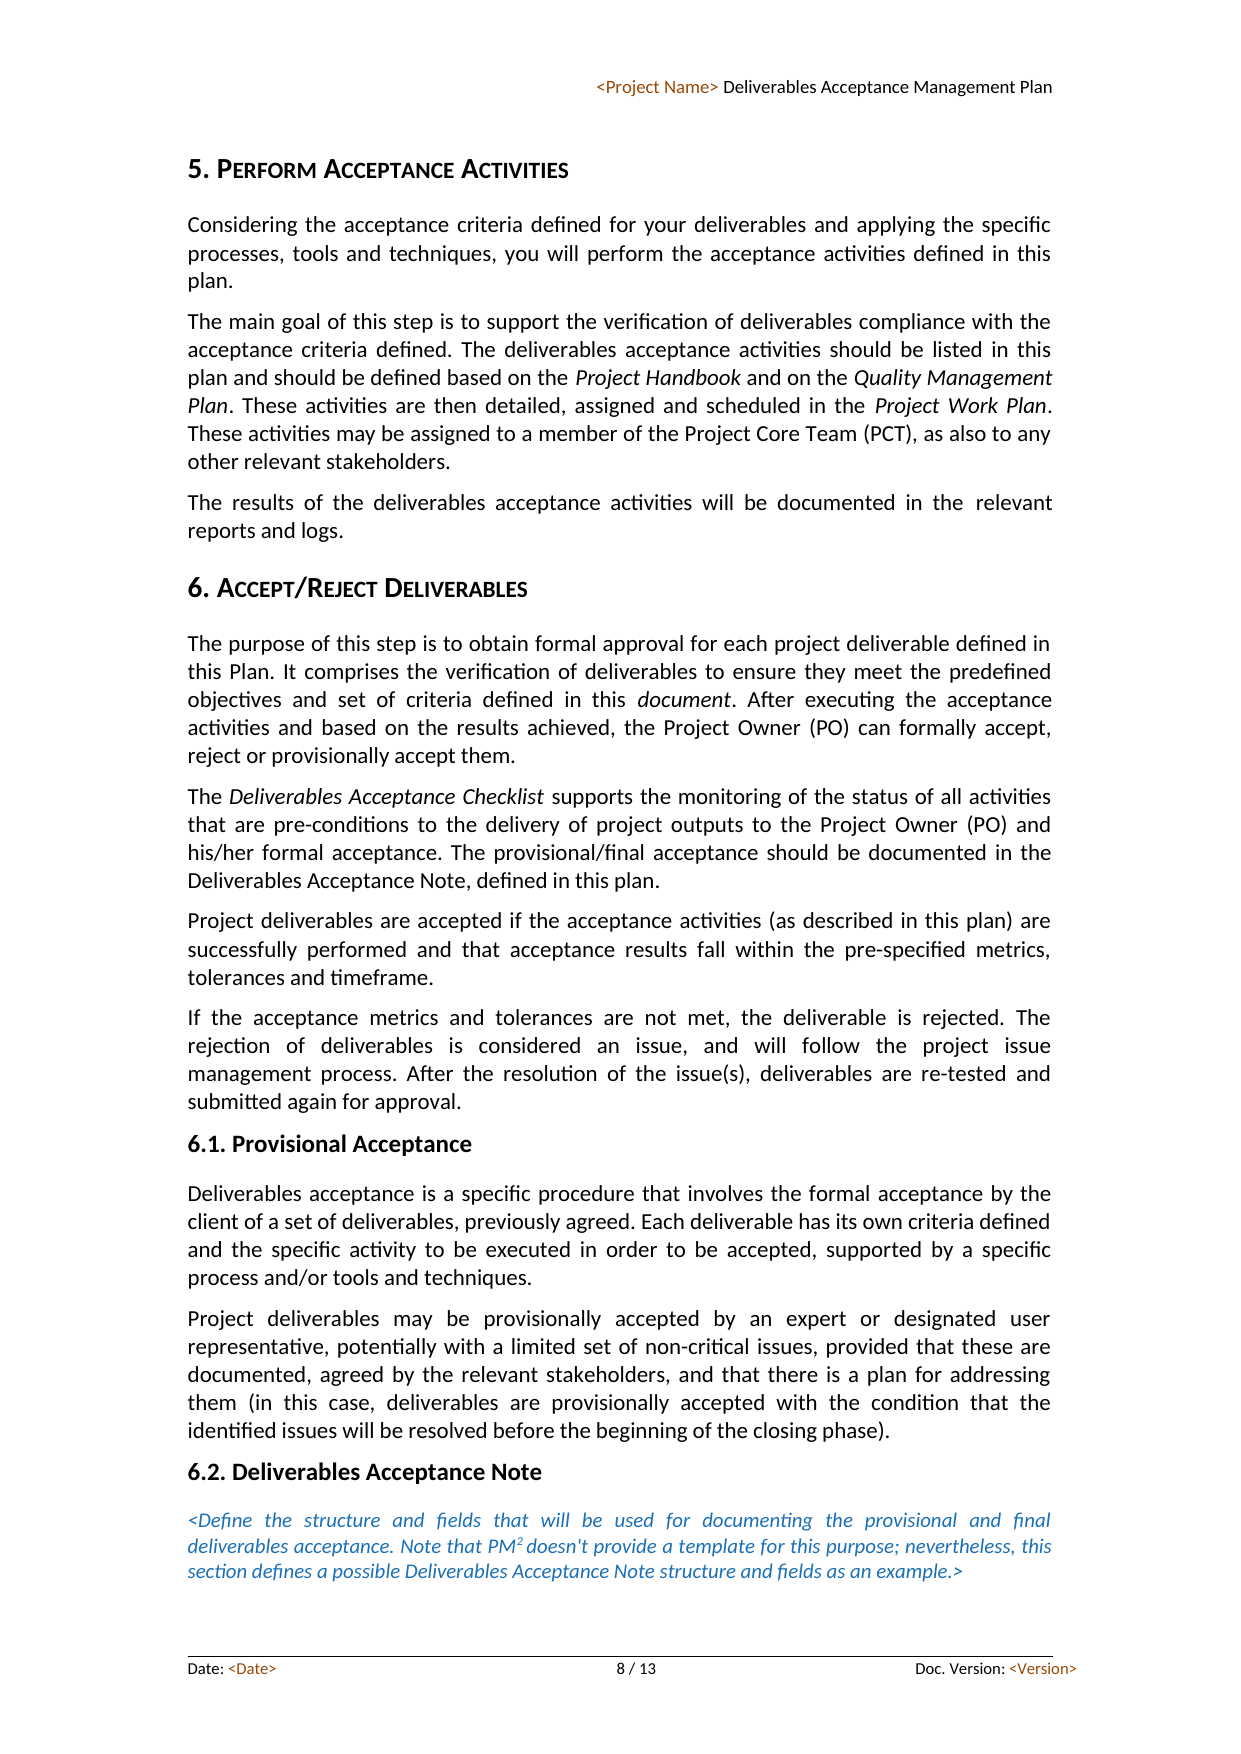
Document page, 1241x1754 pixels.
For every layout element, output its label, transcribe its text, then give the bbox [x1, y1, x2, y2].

text If the acceptance metrics and tolerances are not met, the deliverable is rejected. The rejection of deliverables is considered an issue, and will follow the project issue management process. After the resolution of the issue(s), deliverables are re-tested and submitted again for approval. [187, 1003, 1053, 1115]
text The results of the deliverables acceptance activities will be documented in the relevant reports and logs. [187, 488, 1053, 544]
subtitle Provisional Acceptance [187, 1128, 1053, 1158]
subtitle Perform Acceptance Activities [187, 150, 1053, 186]
text <Define the structure and fields that will be used for documenting the provisional and final deliverables acceptance. Note that PM2 doesn't provide a template for this purpose; nevertheless, this section defines a possible Deliverables Acceptance Note structure and fields as an example.> [187, 1508, 1053, 1584]
text The Deliverables Acceptance Checklist supports the monitoring of the status of all activities that are pre-conditions to the delivery of project outputs to the Project Owner (PO) and his/her formal acceptance. The provisional/final acceptance should be documented in the Deliverables Acceptance Note, defined in this plan. [187, 782, 1053, 894]
text The purpose of this step is to obtain formal approval for each project deliverable defined in this Plan. It comprises the verification of deliverables to ensure they meet the predefined objectives and set of criteria defined in this document. After executing the acceptance activities and based on the results achieved, the Project Owner (PO) can formally accept, reject or provisionally accept them. [187, 629, 1053, 769]
subtitle Accept/Reject Deliverables [187, 569, 1053, 604]
text Deliverables acceptance is a specific procedure that involves the formal acceptance by the client of a set of deliverables, previously agreed. Each deliverable has its own criteria defined and the specific activity to be executed in order to be accepted, supported by a specific process and/or tools and techniques. [187, 1179, 1053, 1291]
subtitle Deliverables Acceptance Note [187, 1456, 1053, 1487]
text Considering the acceptance criteria defined for your deliverables and applying the specific processes, tools and techniques, you will perform the acceptance activities defined in this plan. [187, 211, 1053, 295]
text Project deliverables are accepted if the acceptance activities (as described in this plan) are successfully performed and that acceptance results fall within the pre-specified metrics, tolerances and timeframe. [187, 907, 1053, 991]
text Project deliverables may be provisionally accepted by an expert or designated user representative, potentially with a limited set of non-critical issues, provided that these are documented, agreed by the relevant stakeholders, and that there is a plan for addressing them (in this case, deliverables are provisionally accepted with the condition that the identified issues will be resolved before the beginning of the closing phase). [187, 1304, 1053, 1444]
text The main goal of this step is to support the verification of deliverables compliance with the acceptance criteria defined. The deliverables acceptance activities should be listed in this plan and should be defined based on the Project Handbook and on the Quality Management Plan. These activities are then detailed, assigned and scheduled in the Project Work Plan. These activities may be assigned to a member of the Project Core Team (PCT), as also to any other relevant stakeholders. [187, 307, 1053, 475]
